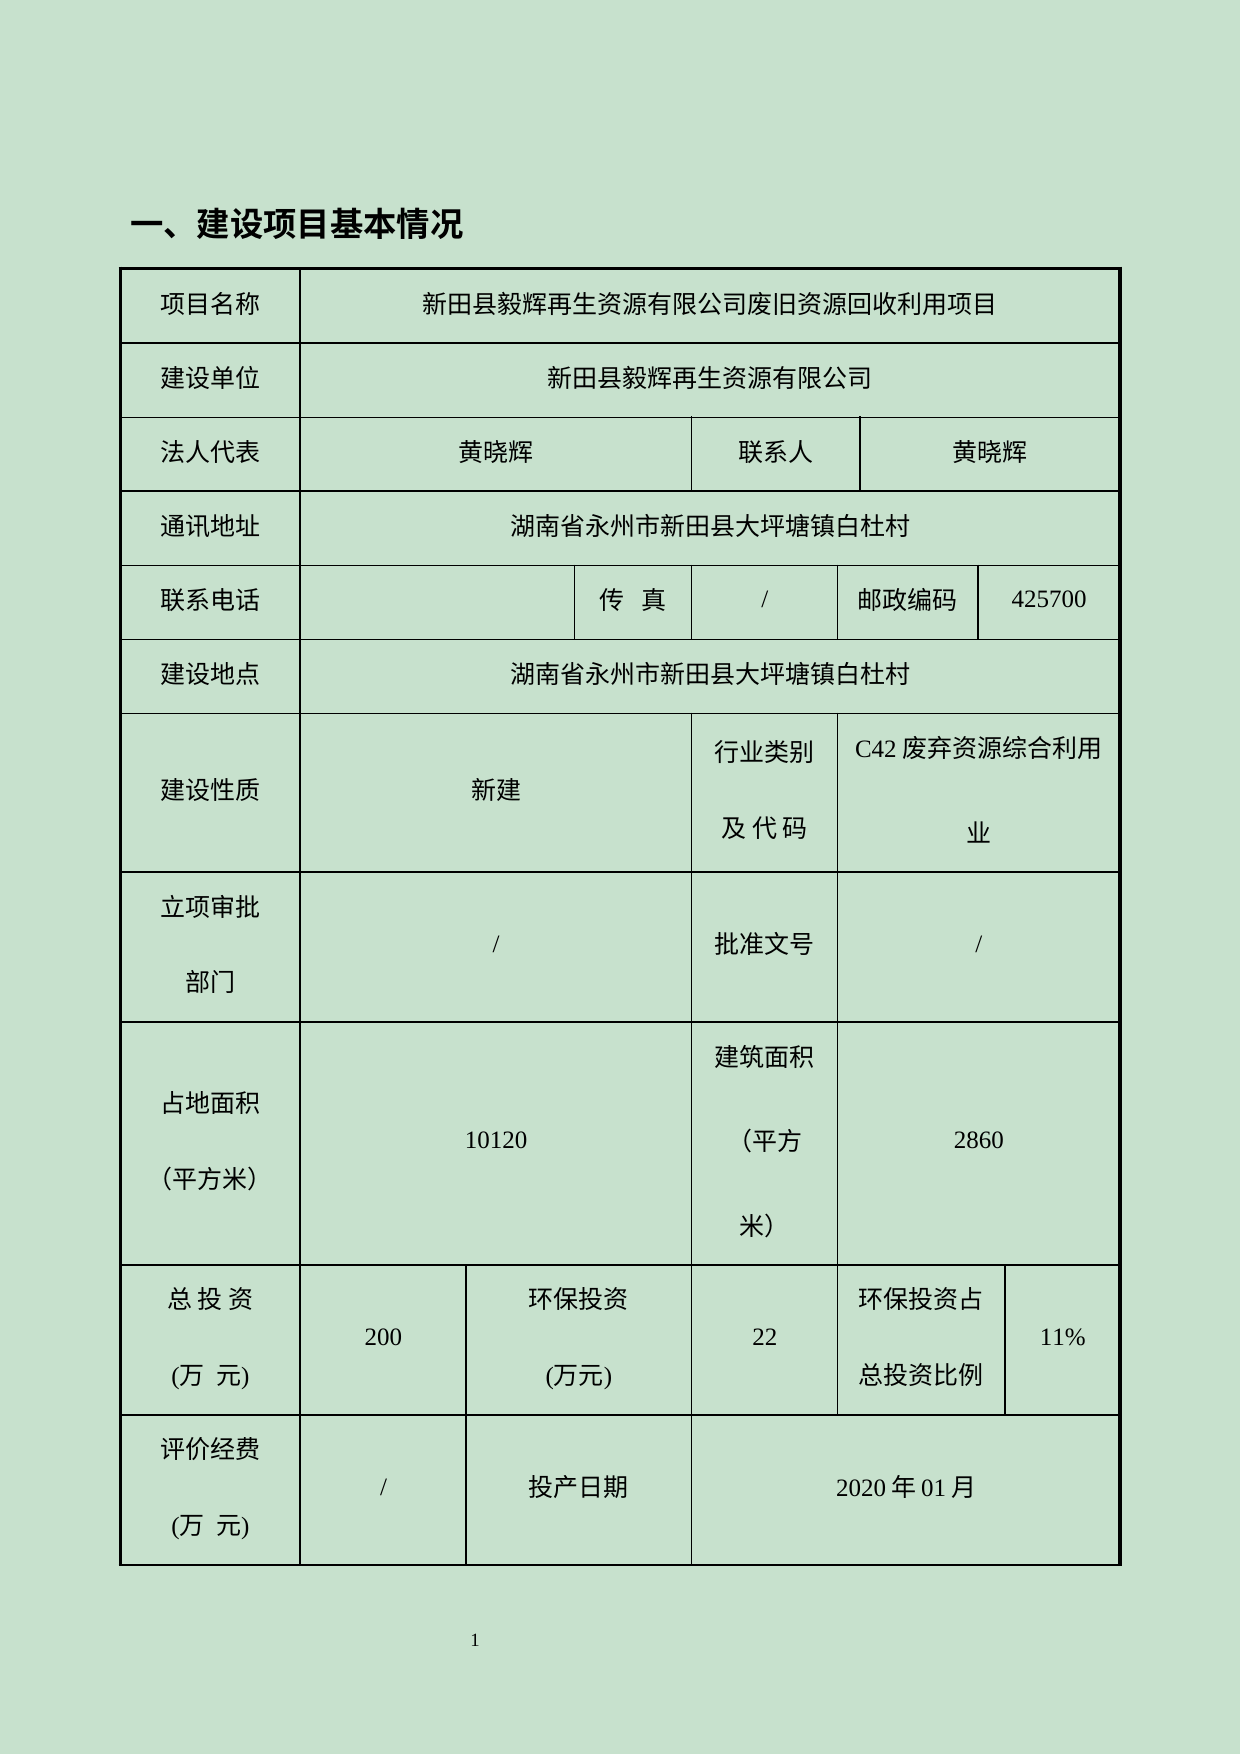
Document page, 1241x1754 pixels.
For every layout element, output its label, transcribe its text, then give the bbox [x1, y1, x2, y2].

table_cell 通讯地址 [122, 492, 299, 564]
table_cell / [301, 873, 691, 1021]
table_cell 投产日期 [467, 1416, 691, 1564]
table_cell 环保投资 (万元) [467, 1266, 691, 1414]
table_cell 黄晓辉 [861, 418, 1118, 490]
table_cell 11% [1006, 1266, 1118, 1414]
table_header 新田县毅辉再生资源有限公司废旧资源回收利用项目 [301, 270, 1118, 342]
table_cell 建设性质 [122, 714, 299, 871]
table_header 项目名称 [122, 270, 299, 342]
table_cell 评价经费 (万 元) [122, 1416, 299, 1564]
table_cell 联系人 [692, 418, 859, 490]
table_cell 湖南省永州市新田县大坪塘镇白杜村 [301, 492, 1118, 564]
table_cell 2860 [838, 1023, 1118, 1264]
table_cell 批准文号 [692, 873, 837, 1021]
table_cell 法人代表 [122, 418, 299, 490]
table_cell 湖南省永州市新田县大坪塘镇白杜村 [301, 640, 1118, 713]
table_cell 22 [692, 1266, 837, 1414]
table_cell 建设单位 [122, 344, 299, 416]
table_cell 传 真 [575, 566, 691, 638]
table_cell 建筑面积 （平方米） [692, 1023, 837, 1264]
table_cell 新建 [301, 714, 691, 871]
table_cell 新田县毅辉再生资源有限公司 [301, 344, 1118, 416]
table_cell C42 废弃资源综合利用业 [838, 714, 1118, 871]
table_cell / [838, 873, 1118, 1021]
text 一、建设项目基本情况 [130, 189, 1110, 254]
table_cell / [301, 1416, 465, 1564]
table_cell 邮政编码 [838, 566, 977, 638]
table_cell 2020年01月 [692, 1416, 1118, 1564]
table_cell 黄晓辉 [301, 418, 691, 490]
table_cell 200 [301, 1266, 465, 1414]
table_cell 联系电话 [122, 566, 299, 638]
table_cell 10120 [301, 1023, 691, 1264]
table_cell / [692, 566, 837, 638]
table_cell 行业类别 及 代 码 [692, 714, 837, 871]
table_cell 建设地点 [122, 640, 299, 713]
table_cell 425700 [979, 566, 1118, 638]
table_cell 环保投资占 总投资比例 [838, 1266, 1004, 1414]
table_cell 立项审批 部门 [122, 873, 299, 1021]
table_cell 总 投 资 (万 元) [122, 1266, 299, 1414]
table_cell [301, 566, 574, 638]
table_cell 占地面积 （平方米） [122, 1023, 299, 1264]
